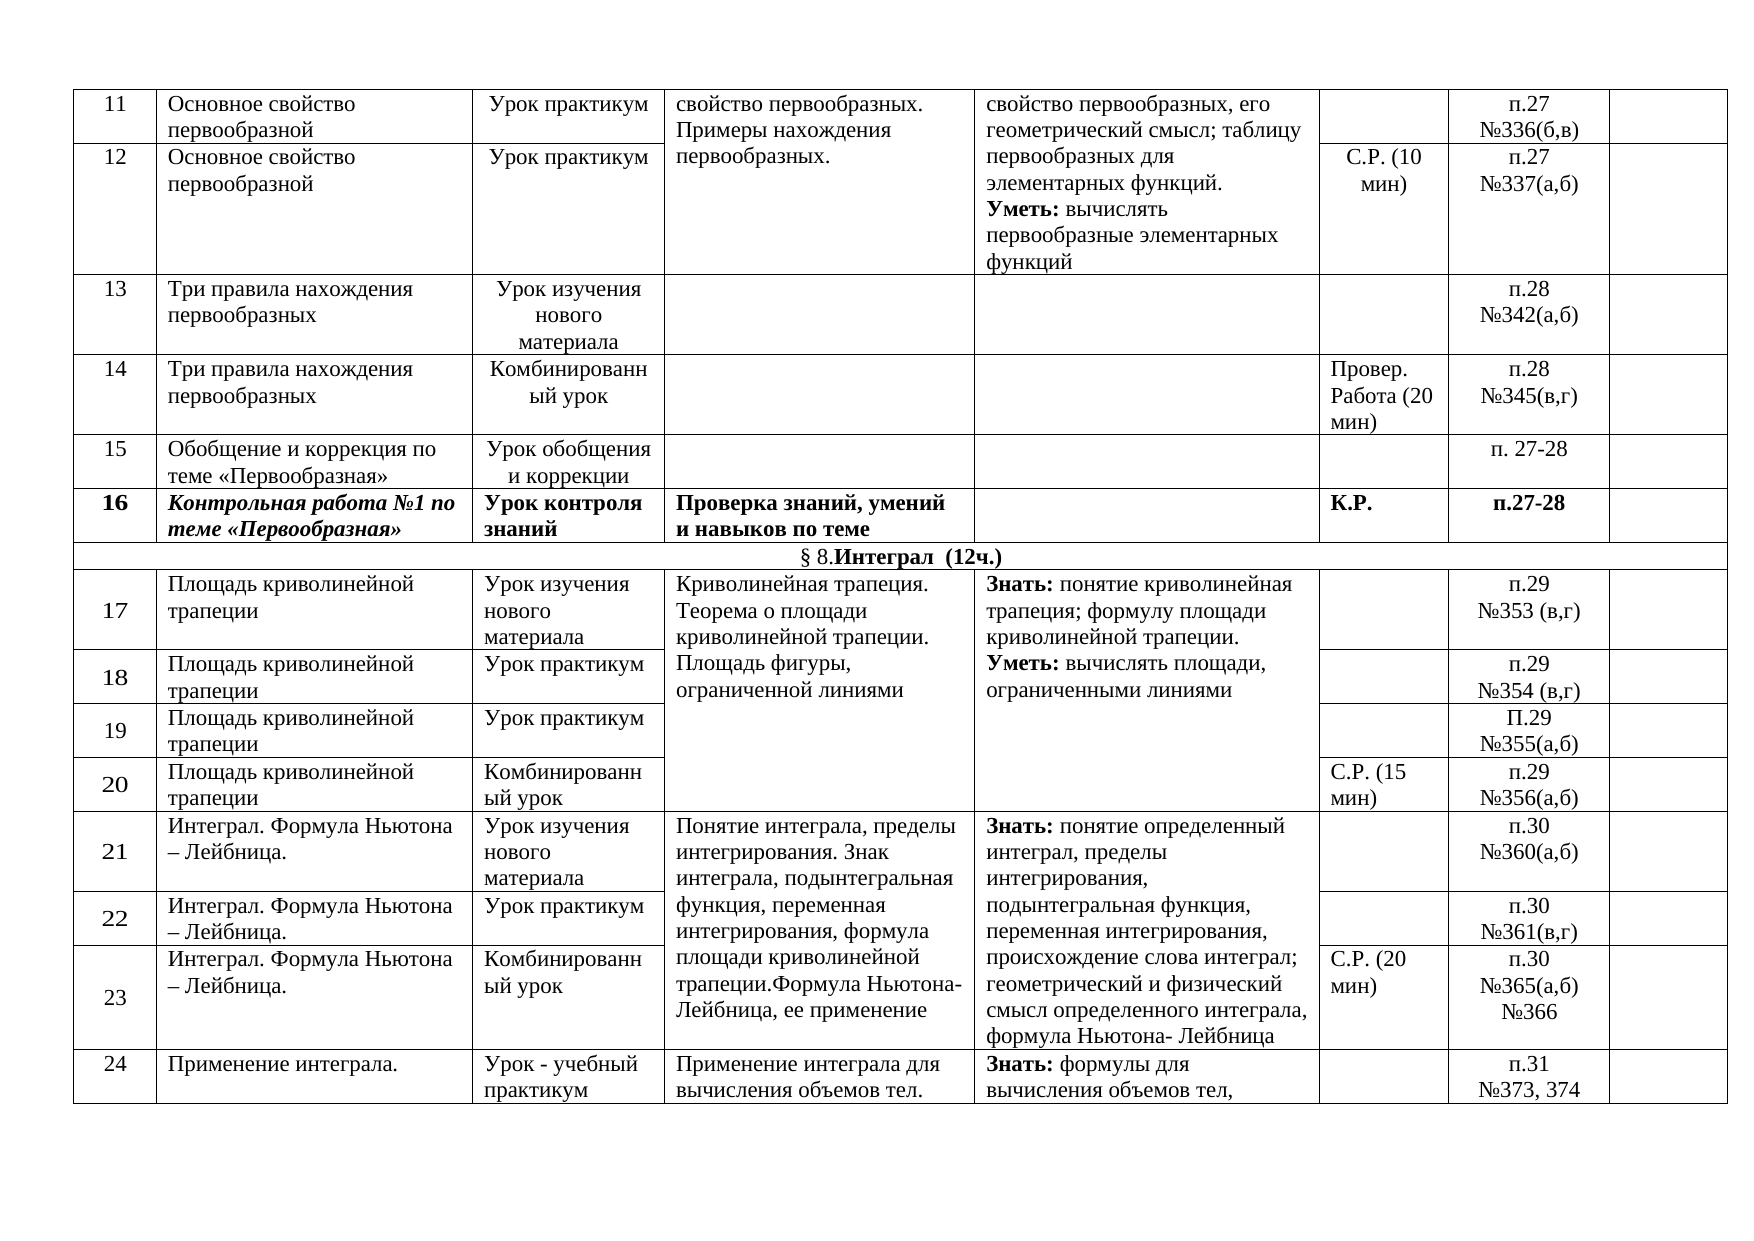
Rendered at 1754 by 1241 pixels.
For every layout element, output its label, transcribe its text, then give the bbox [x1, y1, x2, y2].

table_cell [1610, 275, 1727, 354]
table_cell 21 [74, 812, 156, 891]
table_cell п.28 №342(а,б) [1449, 275, 1609, 354]
table_cell 24 [74, 1050, 156, 1103]
table_cell 16 [74, 489, 156, 542]
table_cell Проверка знаний, умений и навыков по теме [665, 489, 974, 542]
table_cell п.30 №361(в,г) [1449, 892, 1609, 944]
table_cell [975, 90, 1319, 274]
table_cell Урок изучения нового материала [473, 570, 664, 649]
table_cell Основное свойство первообразной [157, 144, 472, 274]
table_cell 13 [74, 275, 156, 354]
table_cell [1320, 650, 1448, 703]
table_cell Урок изучения нового материала [473, 812, 664, 891]
table_cell [975, 435, 1319, 488]
table_cell п.29 №354 (в,г) [1449, 650, 1609, 703]
table_cell [1610, 946, 1727, 1049]
table_cell 17 [74, 570, 156, 649]
table_cell [665, 435, 974, 488]
table_cell С.Р. (20 мин) [1320, 946, 1448, 1049]
table_cell [665, 275, 974, 354]
table_cell п.29 №356(а,б) [1449, 758, 1609, 811]
table_cell Обобщение и коррекция по теме «Первообразная» [157, 435, 472, 488]
table_cell Урок контроля знаний [473, 489, 664, 542]
table_cell Площадь криволинейной трапеции [157, 570, 472, 649]
table_cell Урок практикум [473, 892, 664, 944]
table_cell [1610, 650, 1727, 703]
table_cell Криволинейная трапеция. Теорема о площади криволинейной трапеции. Площадь фигуры, ограниченной линиями [665, 570, 974, 811]
table_cell п.31 №373, 374 [1449, 1050, 1609, 1103]
table_cell Комбинированный урок [473, 758, 664, 811]
table_cell Комбинированный урок [473, 355, 664, 434]
table_cell [1320, 704, 1448, 757]
table_cell [665, 355, 974, 434]
table_cell Урок изучения нового материала [473, 275, 664, 354]
table_cell [1320, 1050, 1448, 1103]
table_cell [975, 275, 1319, 354]
table_cell 23 [74, 946, 156, 1049]
table_cell Интеграл. Формула Ньютона – Лейбница. [157, 946, 472, 1049]
table_cell С.Р. (10 мин) [1320, 144, 1448, 274]
table_cell Площадь криволинейной трапеции [157, 704, 472, 757]
table_cell [1610, 435, 1727, 488]
table_cell 12 [74, 144, 156, 274]
table_cell Урок практикум [473, 90, 664, 142]
table_cell [1610, 1050, 1727, 1103]
table_cell п.27 №336(б,в) [1449, 90, 1609, 142]
table_cell п.28 №345(в,г) [1449, 355, 1609, 434]
table_cell п.27-28 [1449, 489, 1609, 542]
table_cell Урок практикум [473, 650, 664, 703]
table_cell Понятие интеграла, пределы интегрирования. Знак интеграла, подынтегральная функция, переменная интегрирования, формула площади криволинейной трапеции.Формула Ньютона- Лейбница, ее применение [665, 812, 974, 1049]
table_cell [157, 1050, 472, 1103]
table_cell [1610, 758, 1727, 811]
table_cell Комбинированный урок [473, 946, 664, 1049]
table_cell п.27 №337(а,б) [1449, 144, 1609, 274]
table_cell Провер. Работа (20 мин) [1320, 355, 1448, 434]
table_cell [665, 1050, 974, 1103]
table_cell Три правила нахождения первообразных [157, 355, 472, 434]
table_cell [975, 355, 1319, 434]
table_cell [1610, 489, 1727, 542]
table_cell п.29 №353 (в,г) [1449, 570, 1609, 649]
table_cell Урок практикум [473, 144, 664, 274]
table_cell 18 [74, 650, 156, 703]
table_cell [1610, 144, 1727, 274]
table_cell Урок - учебный практикум [473, 1050, 664, 1103]
table_cell [975, 489, 1319, 542]
table_cell Три правила нахождения первообразных [157, 275, 472, 354]
table_cell С.Р. (15 мин) [1320, 758, 1448, 811]
table_cell П.29 №355(а,б) [1449, 704, 1609, 757]
table_cell п. 27-28 [1449, 435, 1609, 488]
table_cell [157, 90, 472, 142]
table_cell [1610, 90, 1727, 142]
table_cell Знать: понятие криволинейная трапеция; формулу площади криволинейной трапеции. Уметь: вычислять площади, ограниченными линиями [975, 570, 1319, 811]
table_cell 20 [74, 758, 156, 811]
table_cell Площадь криволинейной трапеции [157, 758, 472, 811]
table_cell [1610, 704, 1727, 757]
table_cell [665, 90, 974, 274]
table_cell Контрольная работа №1 по теме «Первообразная» [157, 489, 472, 542]
table_cell [1320, 435, 1448, 488]
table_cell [975, 1050, 1319, 1103]
table_cell [1320, 90, 1448, 142]
table_cell [1610, 355, 1727, 434]
table_cell Урок обобщения и коррекции [473, 435, 664, 488]
table_cell [1610, 892, 1727, 944]
table_cell 19 [74, 704, 156, 757]
table_cell п.30 №360(а,б) [1449, 812, 1609, 891]
table_cell Интеграл. Формула Ньютона – Лейбница. [157, 812, 472, 891]
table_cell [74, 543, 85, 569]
table_cell [1320, 812, 1448, 891]
table_cell Площадь криволинейной трапеции [157, 650, 472, 703]
table_cell [1320, 275, 1448, 354]
table_cell 15 [74, 435, 156, 488]
table_cell 11 [74, 90, 156, 142]
table_cell Знать: понятие определенный интеграл, пределы интегрирования, подынтегральная функция, переменная интегрирования, происхождение слова интеграл; геометрический и физический смысл определенного интеграла, формула Ньютона- Лейбница [975, 812, 1319, 1049]
table_cell [1320, 892, 1448, 944]
table_cell 22 [74, 892, 156, 944]
table_cell [1610, 812, 1727, 891]
table_cell Урок практикум [473, 704, 664, 757]
table_cell Интеграл. Формула Ньютона – Лейбница. [157, 892, 472, 944]
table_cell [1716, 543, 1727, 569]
table_cell 14 [74, 355, 156, 434]
table_cell п.30 №365(а,б) №366 [1449, 946, 1609, 1049]
table_cell К.Р. [1320, 489, 1448, 542]
table_cell [1610, 570, 1727, 649]
table_cell [1320, 570, 1448, 649]
